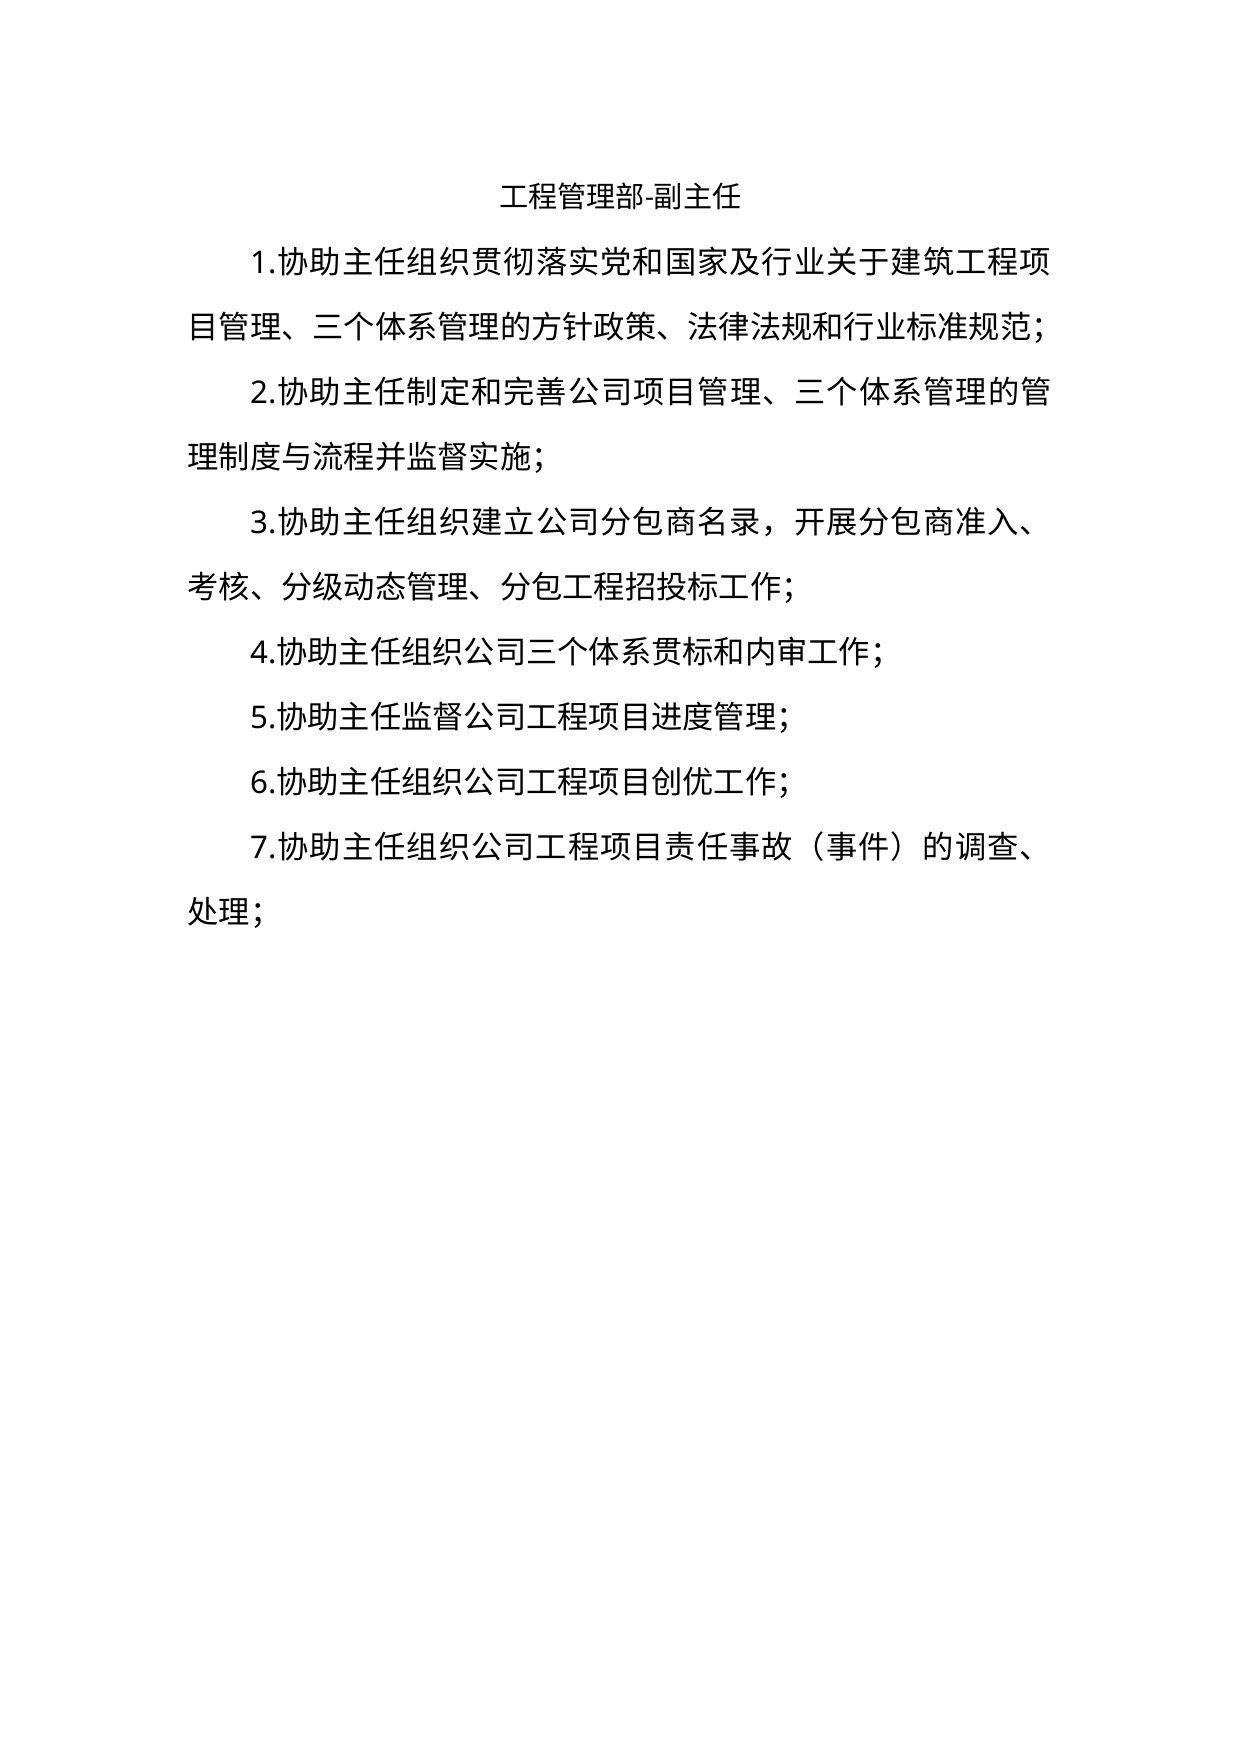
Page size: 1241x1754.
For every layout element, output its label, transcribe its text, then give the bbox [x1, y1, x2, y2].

text 5.协助主任监督公司工程项目进度管理； [187, 682, 1053, 747]
text 工程管理部-副主任 [187, 162, 1053, 227]
text 1.协助主任组织贯彻落实党和国家及行业关于建筑工程项目管理、三个体系管理的方针政策、法律法规和行业标准规范； [187, 227, 1053, 357]
text 3.协助主任组织建立公司分包商名录，开展分包商准入、考核、分级动态管理、分包工程招投标工作； [187, 487, 1053, 617]
text 4.协助主任组织公司三个体系贯标和内审工作； [187, 617, 1053, 682]
text 7.协助主任组织公司工程项目责任事故（事件）的调查、处理； [187, 812, 1053, 942]
text 6.协助主任组织公司工程项目创优工作； [187, 747, 1053, 812]
text 2.协助主任制定和完善公司项目管理、三个体系管理的管理制度与流程并监督实施； [187, 357, 1053, 487]
